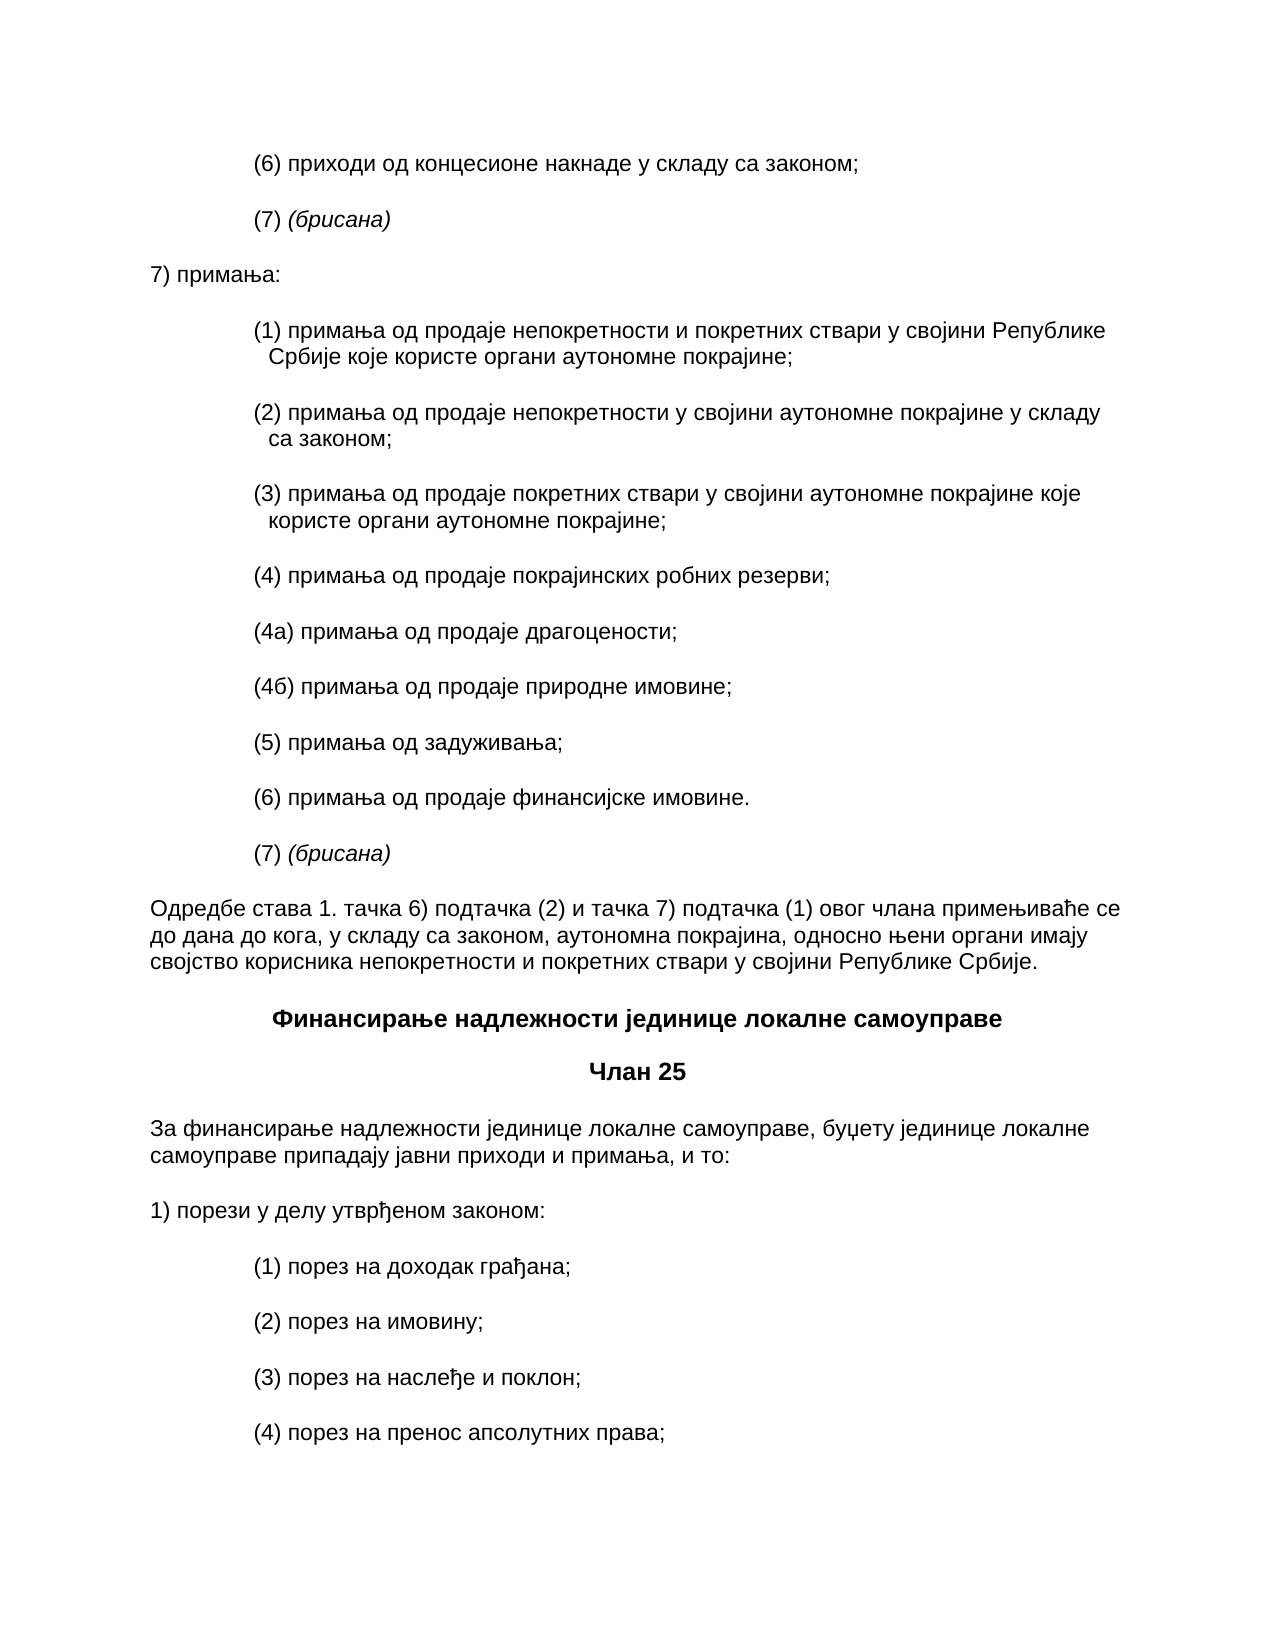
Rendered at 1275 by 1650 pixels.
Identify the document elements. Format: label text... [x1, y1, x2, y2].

text (6) примања од продаје финансијске имовине. [253, 784, 1125, 811]
text (6) приходи од концесионе накнаде у складу са законом; [253, 150, 1125, 176]
text (1) порез на доходак грађана; [253, 1253, 1125, 1279]
text 7) примања: [150, 261, 1125, 287]
text (3) примања од продаје покретних ствари у својини аутономне покрајине које користе органи аутономне покрајине; [253, 480, 1125, 533]
text (4) порез на пренос апсолутних права; [253, 1419, 1125, 1446]
text (1) примања од продаје непокретности и покретних ствари у својини Републике Србије које користе органи аутономне покрајине; [253, 317, 1125, 369]
text Финансирање надлежности јединице локалне самоуправе [150, 1003, 1125, 1032]
text (2) порез на имовину; [253, 1308, 1125, 1334]
text (7) (брисана) [253, 840, 1125, 866]
text (7) (брисана) [253, 206, 1125, 232]
text Члан 25 [150, 1057, 1125, 1086]
text (4а) примања од продаје драгоцености; [253, 618, 1125, 644]
text (4) примања од продаје покрајинских робних резерви; [253, 562, 1125, 588]
text 1) порези у делу утврђеном законом: [150, 1197, 1125, 1223]
text Одредбе става 1. тачка 6) подтачка (2) и тачка 7) подтачка (1) овог члана примењиваће се до дана до кога, у складу са законом, аутономна покрајина, односно њени органи имају својство корисника непокретности и покретних ствари у својини Републике Србије. [150, 895, 1125, 974]
text (3) порез на наслеђе и поклон; [253, 1364, 1125, 1390]
text За финансирање надлежности јединице локалне самоуправе, буџету јединице локалне самоуправе припадају јавни приходи и примања, и то: [150, 1115, 1125, 1168]
text (2) примања од продаје непокретности у својини аутономне покрајине у складу са законом; [253, 398, 1125, 451]
text (5) примања од задуживања; [253, 729, 1125, 755]
text (4б) примања од продаје природне имовине; [253, 673, 1125, 699]
